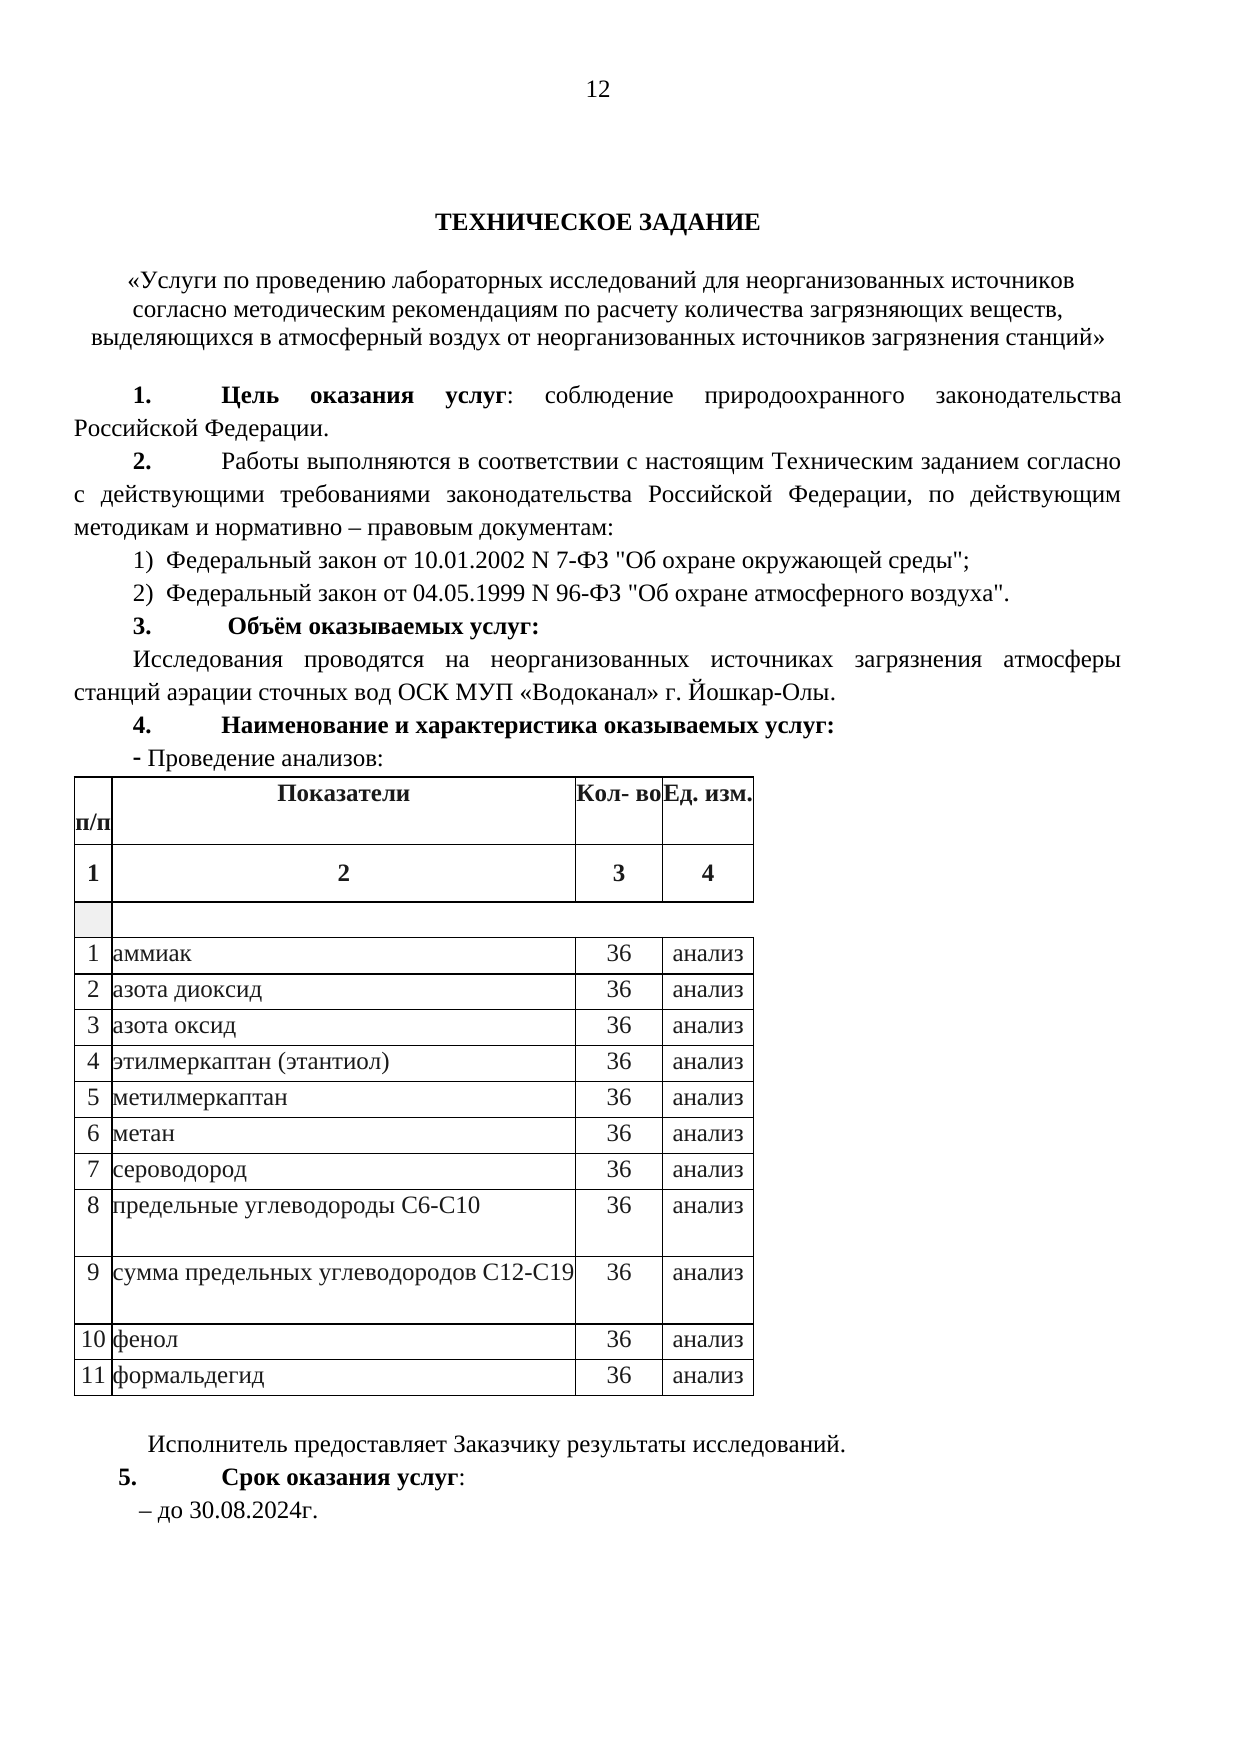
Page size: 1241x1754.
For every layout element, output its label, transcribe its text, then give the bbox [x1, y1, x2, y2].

table_cell 36 [576, 1190, 662, 1256]
table_header Ед. изм. [663, 778, 753, 843]
table_cell 36 [576, 1154, 662, 1188]
table_header Кол- во [576, 778, 662, 843]
table_cell анализ [663, 1190, 753, 1256]
table_cell анализ [663, 1257, 753, 1323]
table_cell анализ [663, 1046, 753, 1081]
list Цель оказания услуг: соблюдение природоохранного законодательства Российской Федерации. [74, 380, 1122, 442]
table_cell 11 [75, 1360, 111, 1395]
table_cell сумма предельных углеводородов С12-С19 [113, 1257, 575, 1323]
table_cell анализ [663, 1010, 753, 1045]
table_cell 36 [576, 1046, 662, 1081]
table_cell 2 [75, 975, 111, 1009]
table_cell метан [113, 1118, 575, 1152]
table_cell сероводород [113, 1154, 575, 1188]
table_cell азота оксид [113, 1010, 575, 1045]
table_cell 36 [576, 1082, 662, 1117]
text – до 30.08.2024г. [74, 1495, 1122, 1524]
table_cell 1 [75, 938, 111, 973]
table_cell 4 [75, 1046, 111, 1081]
table_header Показатели [113, 778, 575, 843]
table_header п/п [75, 778, 111, 843]
table_cell анализ [663, 938, 753, 973]
list Проведение анализов: [74, 743, 1122, 772]
table_cell 5 [75, 1082, 111, 1117]
table_cell 36 [576, 1257, 662, 1323]
table_cell формальдегид [113, 1360, 575, 1395]
table_cell метилмеркаптан [113, 1082, 575, 1117]
table_cell азота диоксид [113, 975, 575, 1009]
table_cell 3 [576, 845, 662, 901]
table_cell анализ [663, 1082, 753, 1117]
table_cell анализ [663, 1325, 753, 1359]
table_cell аммиак [113, 938, 575, 973]
table_cell 10 [75, 1325, 111, 1359]
table_cell 36 [576, 1118, 662, 1152]
table_cell 2 [113, 845, 575, 901]
table_cell 36 [576, 1325, 662, 1359]
text 4. Наименование и характеристика оказываемых услуг: [74, 710, 1122, 739]
table_cell этилмеркаптан (этантиол) [113, 1046, 575, 1081]
text Исполнитель предоставляет Заказчику результаты исследований. [74, 1429, 1122, 1458]
table_cell предельные углеводороды С6-С10 [113, 1190, 575, 1256]
text ТЕХНИЧЕСКОЕ ЗАДАНИЕ [74, 207, 1122, 236]
table_cell 36 [576, 1360, 662, 1395]
table_cell 9 [75, 1257, 111, 1323]
text 1) Федеральный закон от 10.01.2002 N 7-ФЗ "Об охране окружающей среды"; [74, 545, 1122, 574]
table_cell 1 [75, 845, 111, 901]
table_cell фенол [113, 1325, 575, 1359]
table_cell анализ [663, 1360, 753, 1395]
table_cell 3 [75, 1010, 111, 1045]
table_cell 36 [576, 975, 662, 1009]
table_cell 4 [663, 845, 753, 901]
table_cell анализ [663, 1118, 753, 1152]
table_cell анализ [663, 1154, 753, 1188]
text 5. Срок оказания услуг: [118, 1462, 1122, 1491]
text 3. Объём оказываемых услуг: [74, 611, 1122, 640]
table_cell 36 [576, 1010, 662, 1045]
text «Услуги по проведению лабораторных исследований для неорганизованных источников согласно методическим рекомендациям по расчету количества загрязняющих веществ, выделяющихся в атмосферный воздух от неорганизованных источников загрязнения станций» [74, 265, 1122, 351]
text Исследования проводятся на неорганизованных источниках загрязнения атмосферы станций аэрации сточных вод ОСК МУП «Водоканал» г. Йошкар-Олы. [74, 644, 1122, 706]
table_cell 7 [75, 1154, 111, 1188]
list Работы выполняются в соответствии с настоящим Техническим заданием согласно с действующими требованиями законодательства Российской Федерации, по действующим методикам и нормативно – правовым документам: [74, 446, 1122, 541]
table_cell анализ [663, 975, 753, 1009]
text 2) Федеральный закон от 04.05.1999 N 96-ФЗ "Об охране атмосферного воздуха". [74, 578, 1122, 607]
table_cell 6 [75, 1118, 111, 1152]
table_cell 8 [75, 1190, 111, 1256]
table_cell [75, 903, 111, 937]
table_cell 36 [576, 938, 662, 973]
